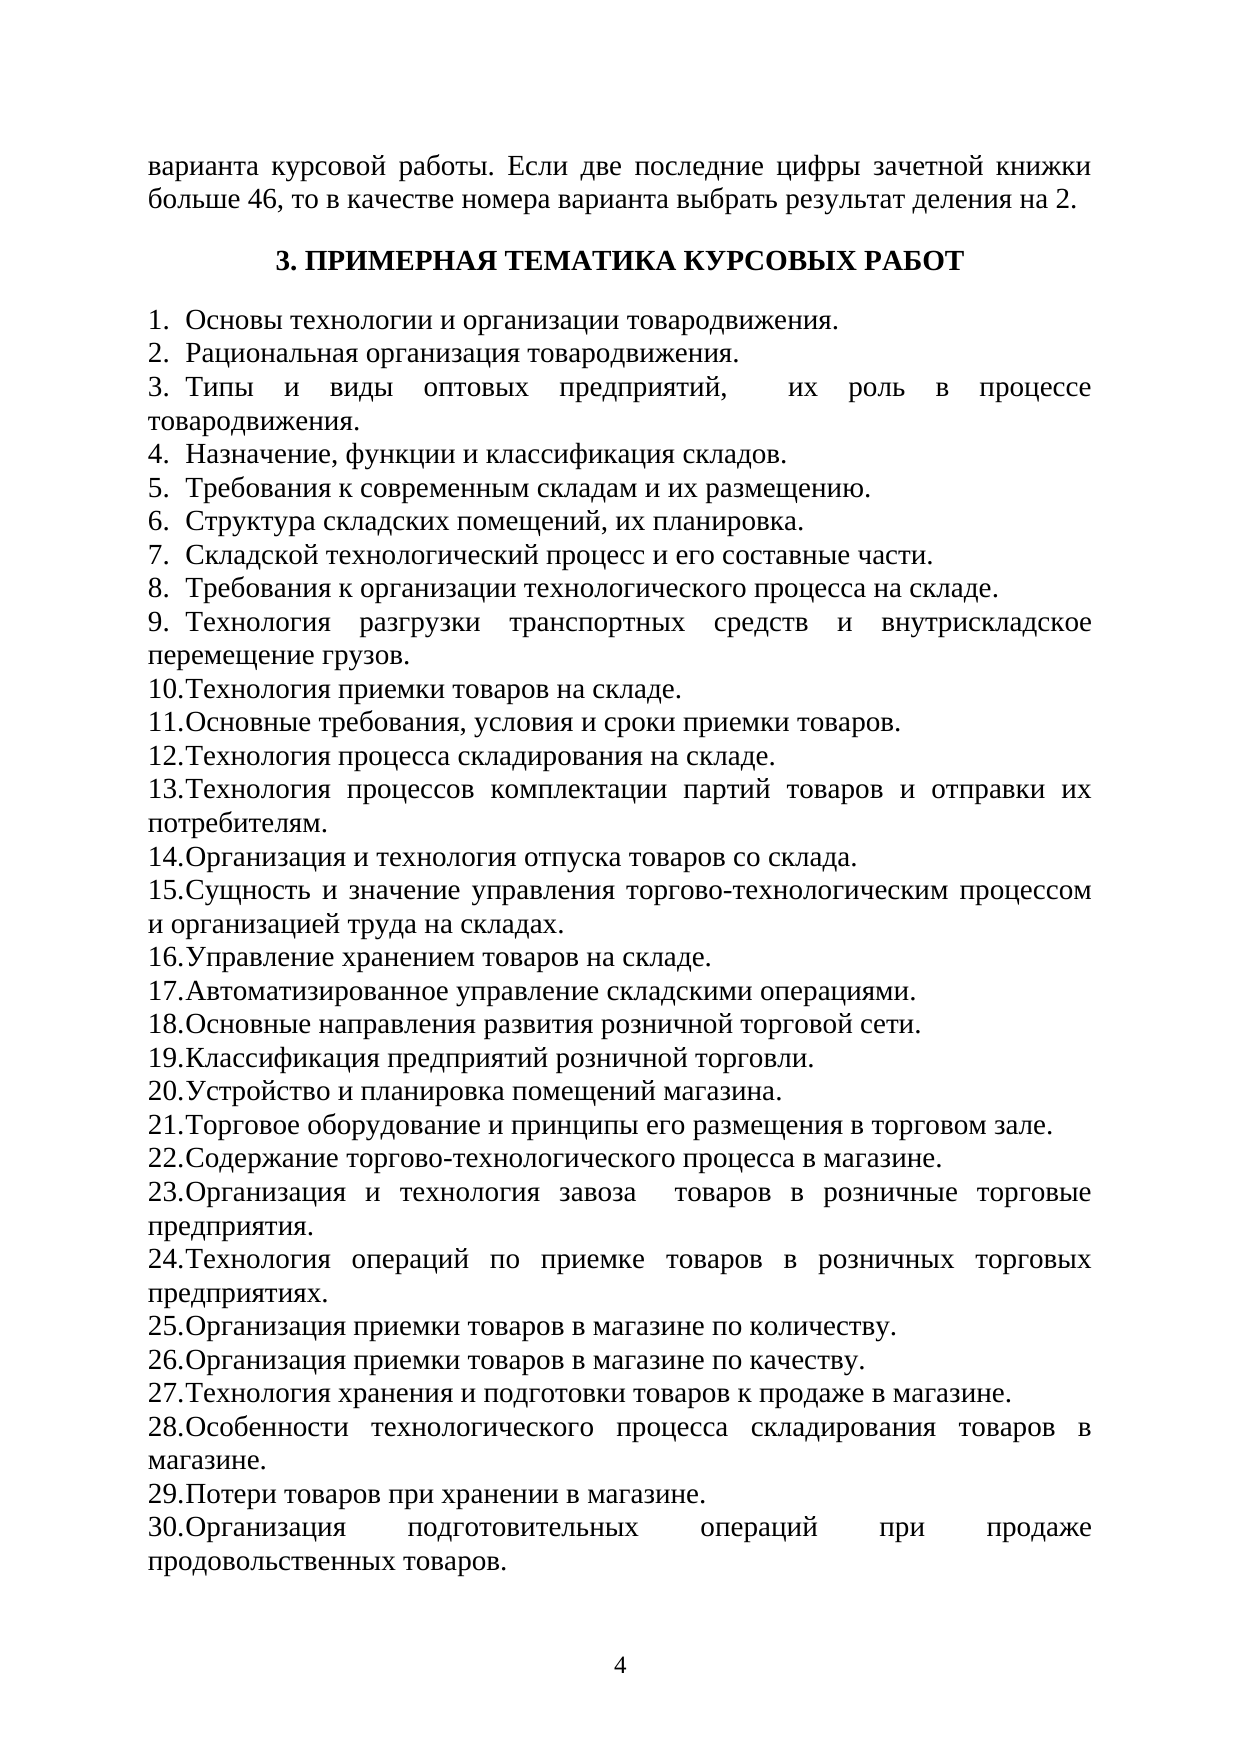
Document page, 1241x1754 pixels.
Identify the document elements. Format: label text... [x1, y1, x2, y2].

text 3. ПРИМЕРНАЯ ТЕМАТИКА КУРСОВЫХ РАБОТ [148, 243, 1092, 277]
list Торговое оборудование и принципы его размещения в торговом зале. [148, 1107, 1092, 1141]
list Технология процесса складирования на складе. [148, 738, 1092, 772]
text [148, 148, 1092, 215]
list Устройство и планировка помещений магазина. [148, 1073, 1092, 1107]
list Требования к организации технологического процесса на складе. [148, 570, 1092, 604]
list Типы и виды оптовых предприятий, их роль в процессе товародвижения. [148, 369, 1092, 436]
list Автоматизированное управление складскими операциями. [148, 973, 1092, 1006]
list Основные направления развития розничной торговой сети. [148, 1006, 1092, 1040]
list Основы технологии и организации товародвижения. [148, 302, 1092, 336]
list Особенности технологического процесса складирования товаров в магазине. [148, 1409, 1092, 1476]
list Основные требования, условия и сроки приемки товаров. [148, 704, 1092, 738]
list Управление хранением товаров на складе. [148, 939, 1092, 973]
list Организация подготовительных операций при продаже продовольственных товаров. [148, 1509, 1092, 1577]
list Рациональная организация товародвижения. [148, 336, 1092, 369]
list Классификация предприятий розничной торговли. [148, 1040, 1092, 1073]
list Организация и технология завоза товаров в розничные торговые предприятия. [148, 1174, 1092, 1241]
list Содержание торгово-технологического процесса в магазине. [148, 1141, 1092, 1174]
list Сущность и значение управления торгово-технологическим процессом и организацией труда на складах. [148, 872, 1092, 939]
list Организация приемки товаров в магазине по количеству. [148, 1308, 1092, 1342]
list Назначение, функции и классификация складов. [148, 436, 1092, 470]
list Организация и технология отпуска товаров со склада. [148, 839, 1092, 872]
list Технология процессов комплектации партий товаров и отправки их потребителям. [148, 772, 1092, 839]
list Структура складских помещений, их планировка. [148, 503, 1092, 537]
list Технология операций по приемке товаров в розничных торговых предприятиях. [148, 1241, 1092, 1308]
list Технология приемки товаров на складе. [148, 671, 1092, 704]
list Потери товаров при хранении в магазине. [148, 1476, 1092, 1509]
list Складской технологический процесс и его составные части. [148, 537, 1092, 570]
list Организация приемки товаров в магазине по качеству. [148, 1342, 1092, 1375]
list Технология хранения и подготовки товаров к продаже в магазине. [148, 1375, 1092, 1409]
list Требования к современным складам и их размещению. [148, 470, 1092, 503]
list Технология разгрузки транспортных средств и внутрискладское перемещение грузов. [148, 604, 1092, 671]
